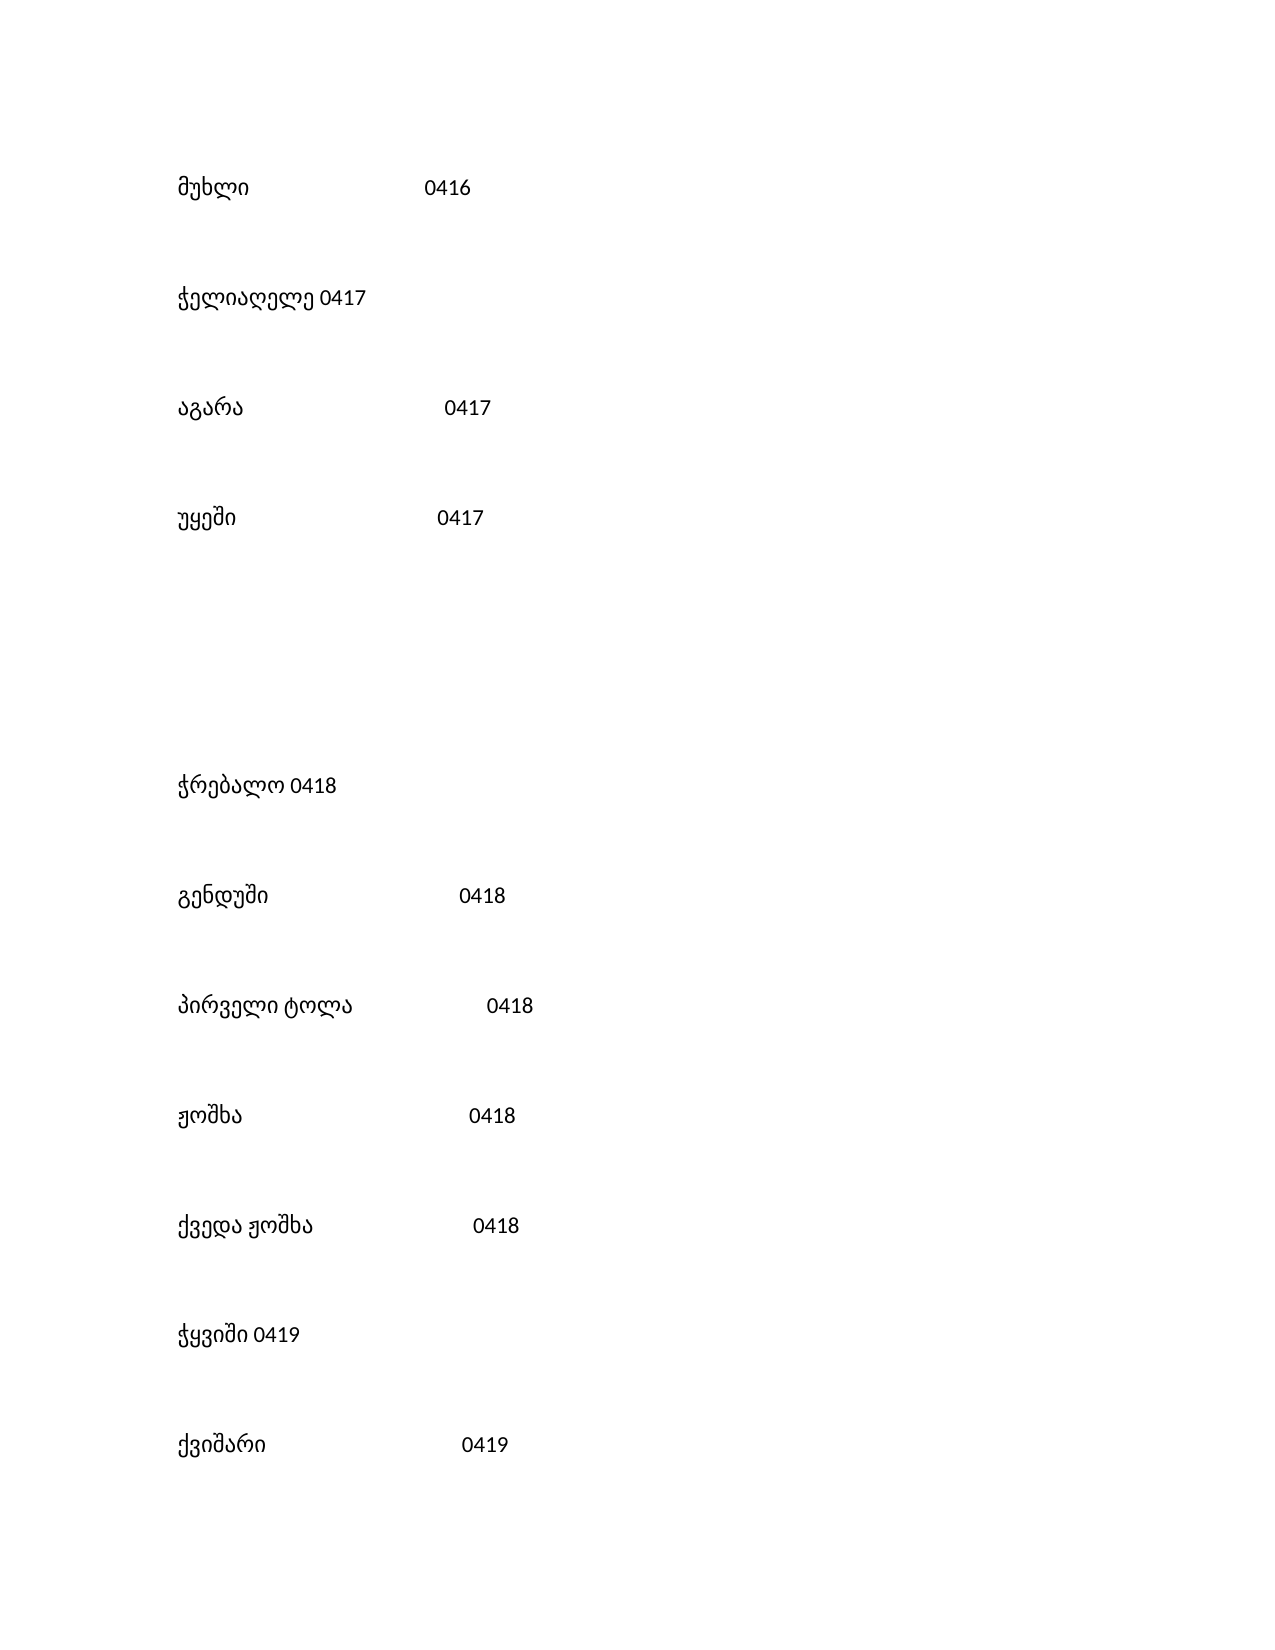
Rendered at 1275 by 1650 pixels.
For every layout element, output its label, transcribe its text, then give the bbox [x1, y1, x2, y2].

text ქვედა ჟოშხა 0418 [177, 1208, 1186, 1240]
text უყეში 0417 [177, 501, 1186, 532]
text გენდუში 0418 [177, 879, 1186, 910]
text ჭრებალო 0418 [177, 769, 1186, 801]
text აგარა 0417 [177, 391, 1186, 422]
text ქვიშარი 0419 [177, 1428, 1186, 1459]
text ჟოშხა 0418 [177, 1099, 1186, 1130]
text პირველი ტოლა 0418 [177, 989, 1186, 1020]
text მუხლი 0416 [177, 171, 1186, 202]
text ჭელიაღელე 0417 [177, 281, 1186, 312]
text ჭყვიში 0419 [177, 1318, 1186, 1349]
